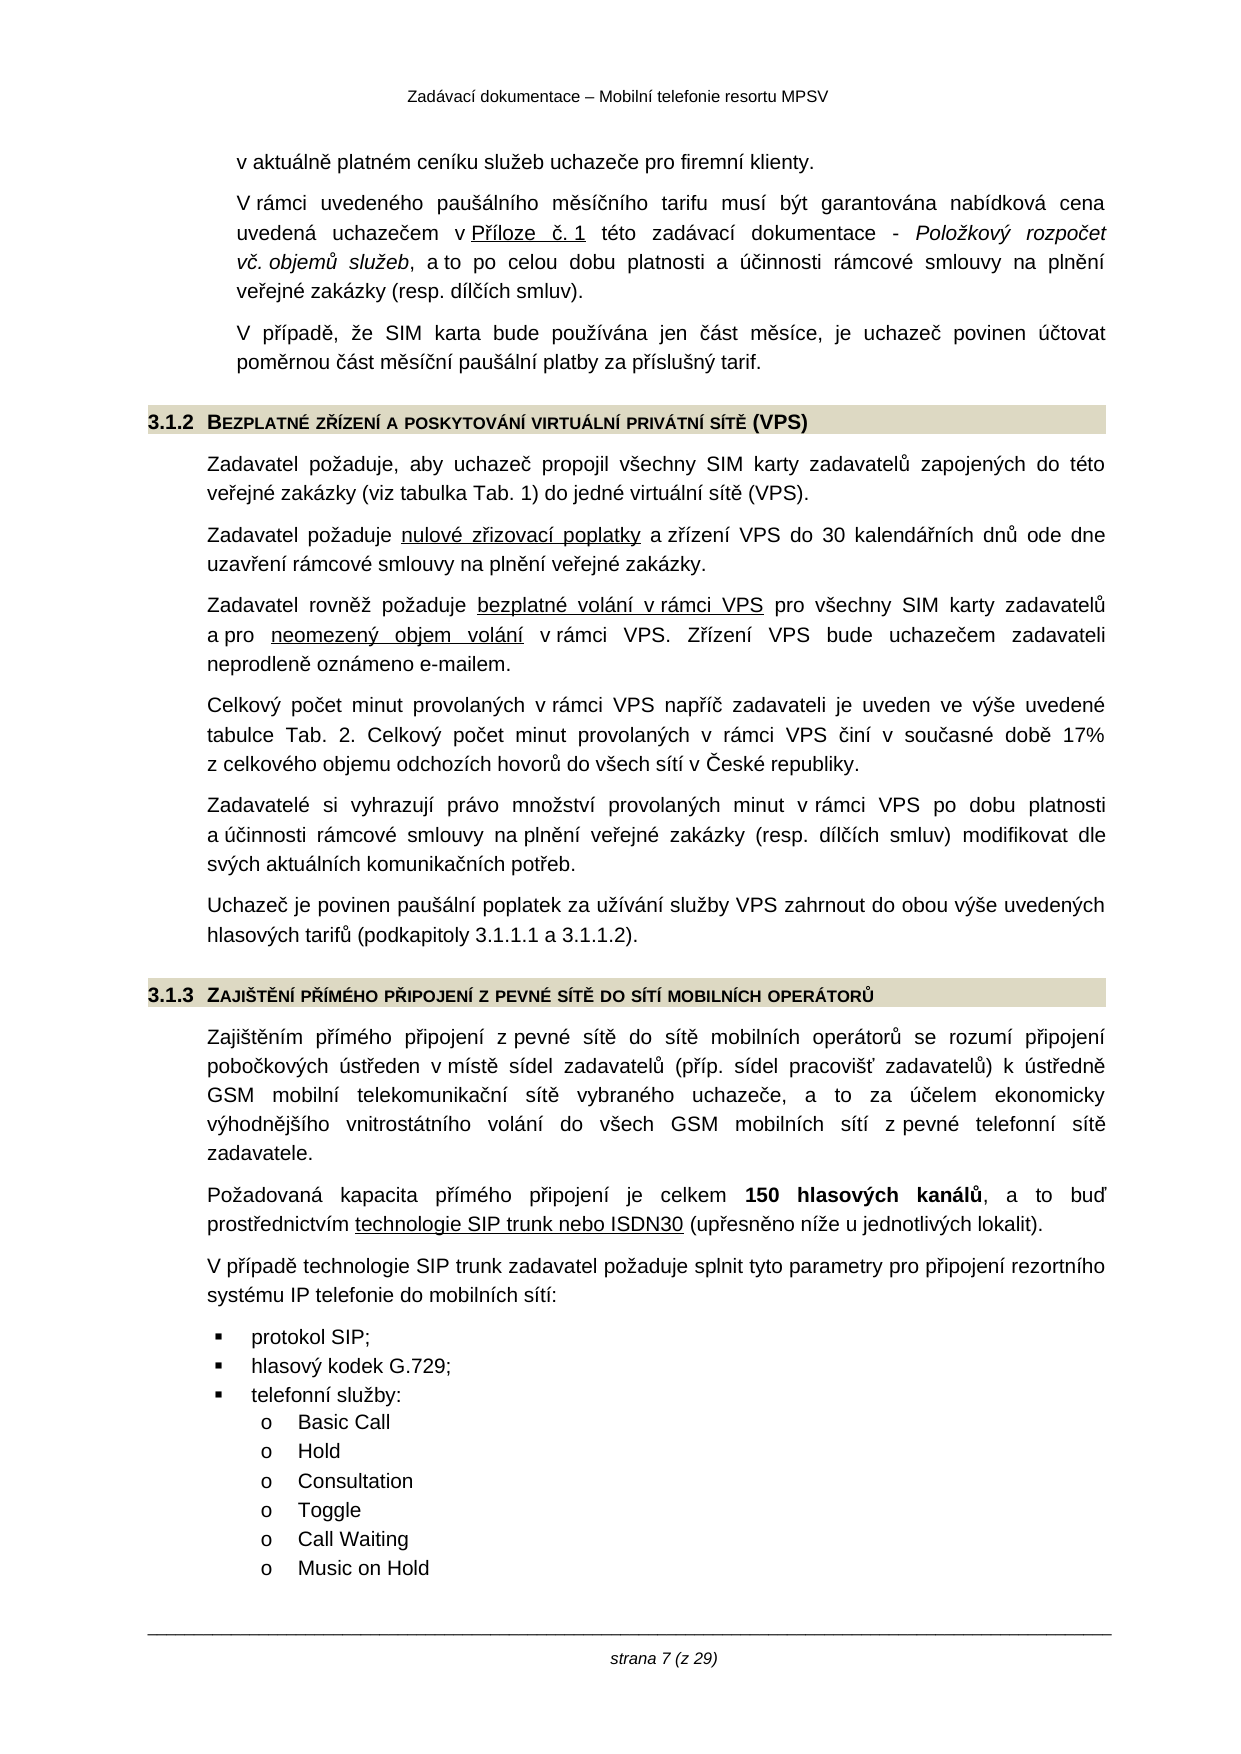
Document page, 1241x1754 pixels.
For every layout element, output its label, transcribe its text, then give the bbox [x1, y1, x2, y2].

list Call Waiting [260, 1523, 1106, 1553]
text V případě, že SIM karta bude používána jen část měsíce, je uchazeč povinen účtovat poměrnou část měsíční paušální platby za příslušný tarif. [236, 315, 1106, 373]
text Zajištěním přímého připojení z pevné sítě do sítě mobilních operátorů se rozumí připojení pobočkových ústředen v místě sídel zadavatelů (příp. sídel pracovišť zadavatelů) k ústředně GSM mobilní telekomunikační sítě vybraného uchazeče, a to za účelem ekonomicky výhodnějšího vnitrostátního volání do všech GSM mobilních sítí z pevné telefonní sítě zadavatele. [207, 1019, 1106, 1165]
text Zadavatel rovněž požaduje bezplatné volání v rámci VPS pro všechny SIM karty zadavatelů a pro neomezený objem volání v rámci VPS. Zřízení VPS bude uchazečem zadavateli neprodleně oznámeno e-mailem. [207, 588, 1106, 676]
text Zadavatel požaduje nulové zřizovací poplatky a zřízení VPS do 30 kalendářních dnů ode dne uzavření rámcové smlouvy na plnění veřejné zakázky. [207, 517, 1106, 576]
list Toggle [260, 1494, 1106, 1523]
list Basic Call [260, 1407, 1106, 1436]
text Zadavatelé si vyhrazují právo množství provolaných minut v rámci VPS po dobu platnosti a účinnosti rámcové smlouvy na plnění veřejné zakázky (resp. dílčích smluv) modifikovat dle svých aktuálních komunikačních potřeb. [207, 788, 1106, 876]
subtitle Bezplatné zřízení a poskytování virtuální privátní sítě (VPS) [148, 405, 1106, 434]
list Consultation [260, 1465, 1106, 1494]
list telefonní služby: [214, 1378, 1106, 1407]
subtitle Zajištění přímého připojení z pevné sítě do sítí mobilních operátorů [148, 978, 1106, 1007]
list hlasový kodek G.729; [214, 1348, 1106, 1378]
text Požadovaná kapacita přímého připojení je celkem 150 hlasových kanálů, a to buď prostřednictvím technologie SIP trunk nebo ISDN30 (upřesněno níže u jednotlivých lokalit). [207, 1178, 1106, 1236]
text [236, 144, 1106, 173]
text Celkový počet minut provolaných v rámci VPS napříč zadavateli je uveden ve výše uvedené tabulce Tab. 2. Celkový počet minut provolaných v rámci VPS činí v současné době 17% z celkového objemu odchozích hovorů do všech sítí v České republiky. [207, 688, 1106, 776]
text V rámci uvedeného paušálního měsíčního tarifu musí být garantována nabídková cena uvedená uchazečem v Příloze č. 1 této zadávací dokumentace - Položkový rozpočet vč. objemů služeb, a to po celou dobu platnosti a účinnosti rámcové smlouvy na plnění veřejné zakázky (resp. dílčích smluv). [236, 186, 1106, 303]
text V případě technologie SIP trunk zadavatel požaduje splnit tyto parametry pro připojení rezortního systému IP telefonie do mobilních sítí: [207, 1248, 1106, 1307]
list Hold [260, 1436, 1106, 1465]
list protokol SIP; [214, 1319, 1106, 1348]
text Zadavatel požaduje, aby uchazeč propojil všechny SIM karty zadavatelů zapojených do této veřejné zakázky (viz tabulka Tab. 1) do jedné virtuální sítě (VPS). [207, 446, 1106, 505]
list Music on Hold [260, 1553, 1106, 1582]
text Uchazeč je povinen paušální poplatek za užívání služby VPS zahrnout do obou výše uvedených hlasových tarifů (podkapitoly 3.1.1.1 a 3.1.1.2). [207, 888, 1106, 946]
